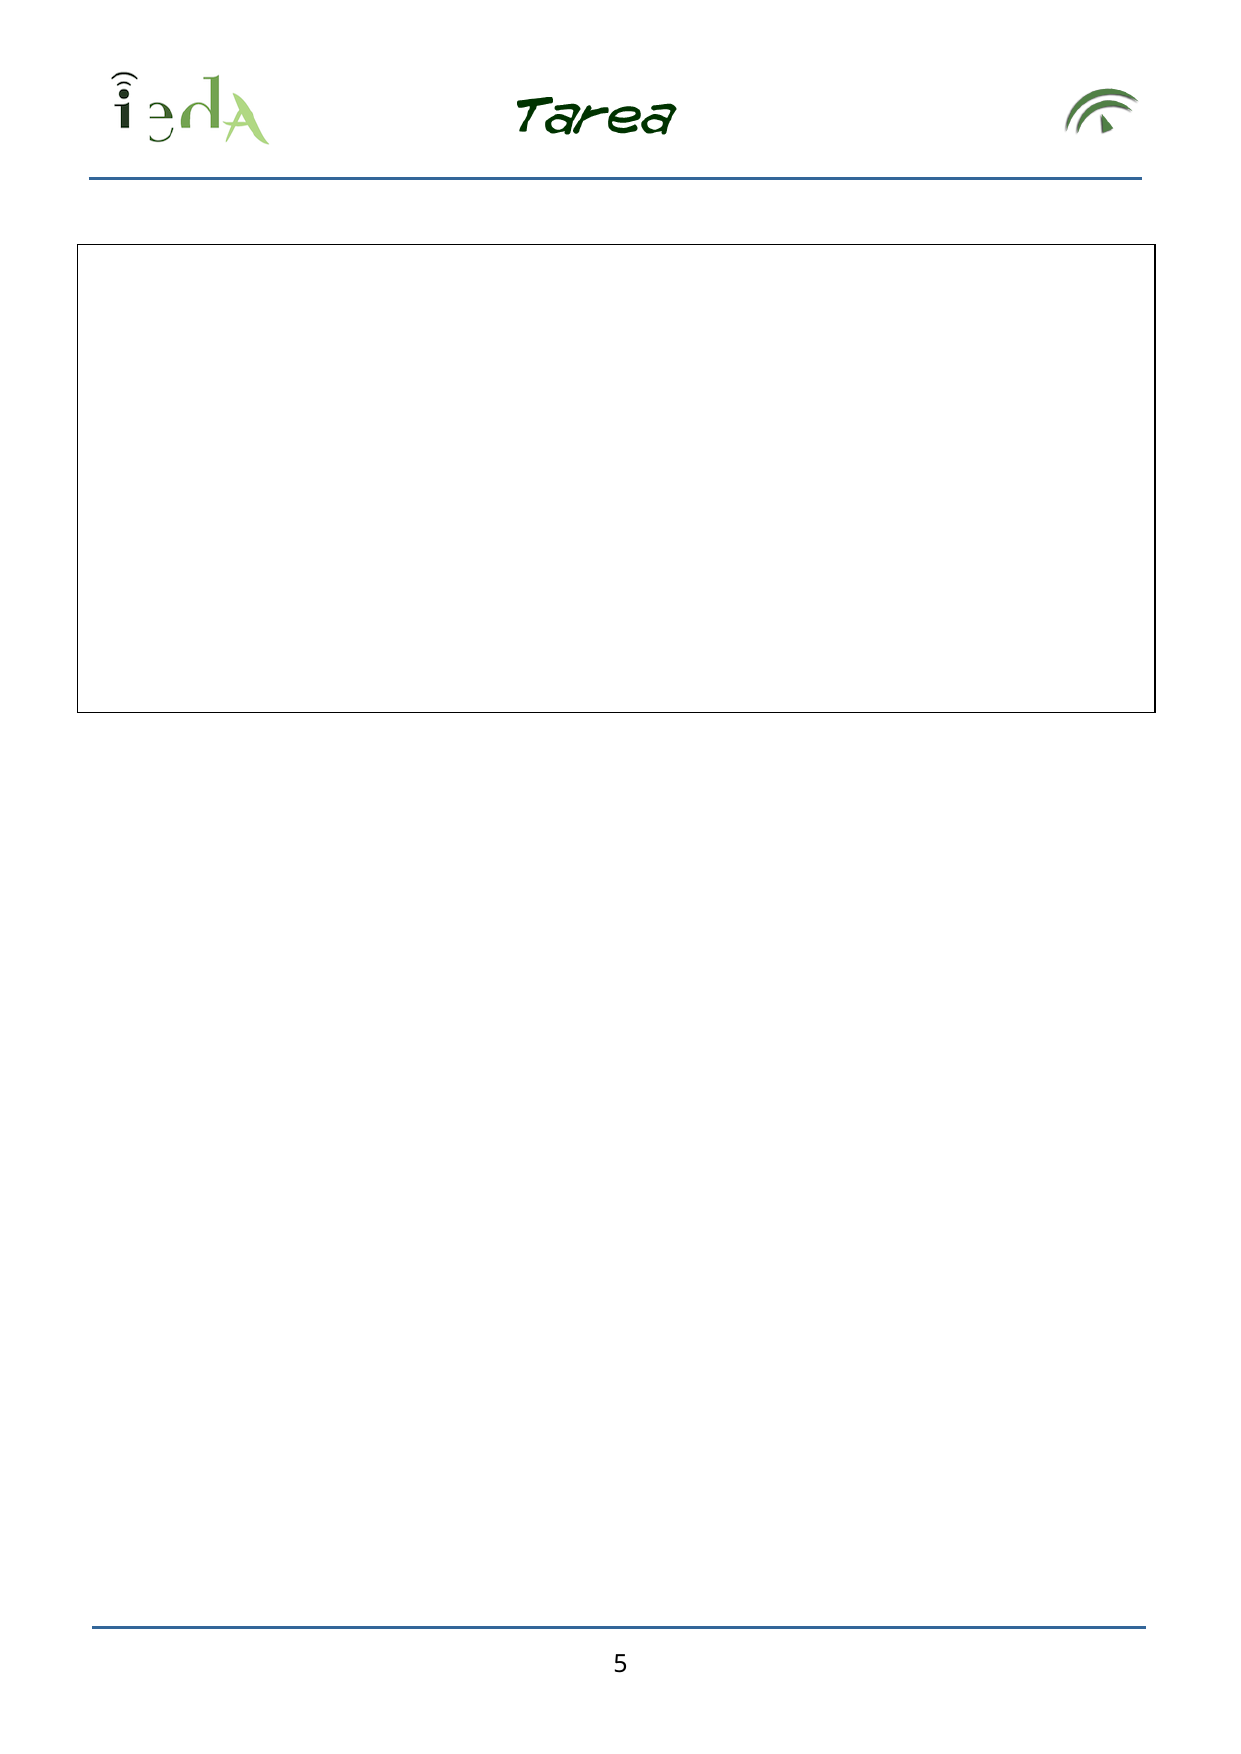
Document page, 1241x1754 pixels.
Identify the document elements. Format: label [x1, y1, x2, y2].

picture [501, 88, 689, 142]
picture [88, 70, 281, 154]
table_cell [78, 245, 1154, 712]
picture [1063, 88, 1139, 139]
